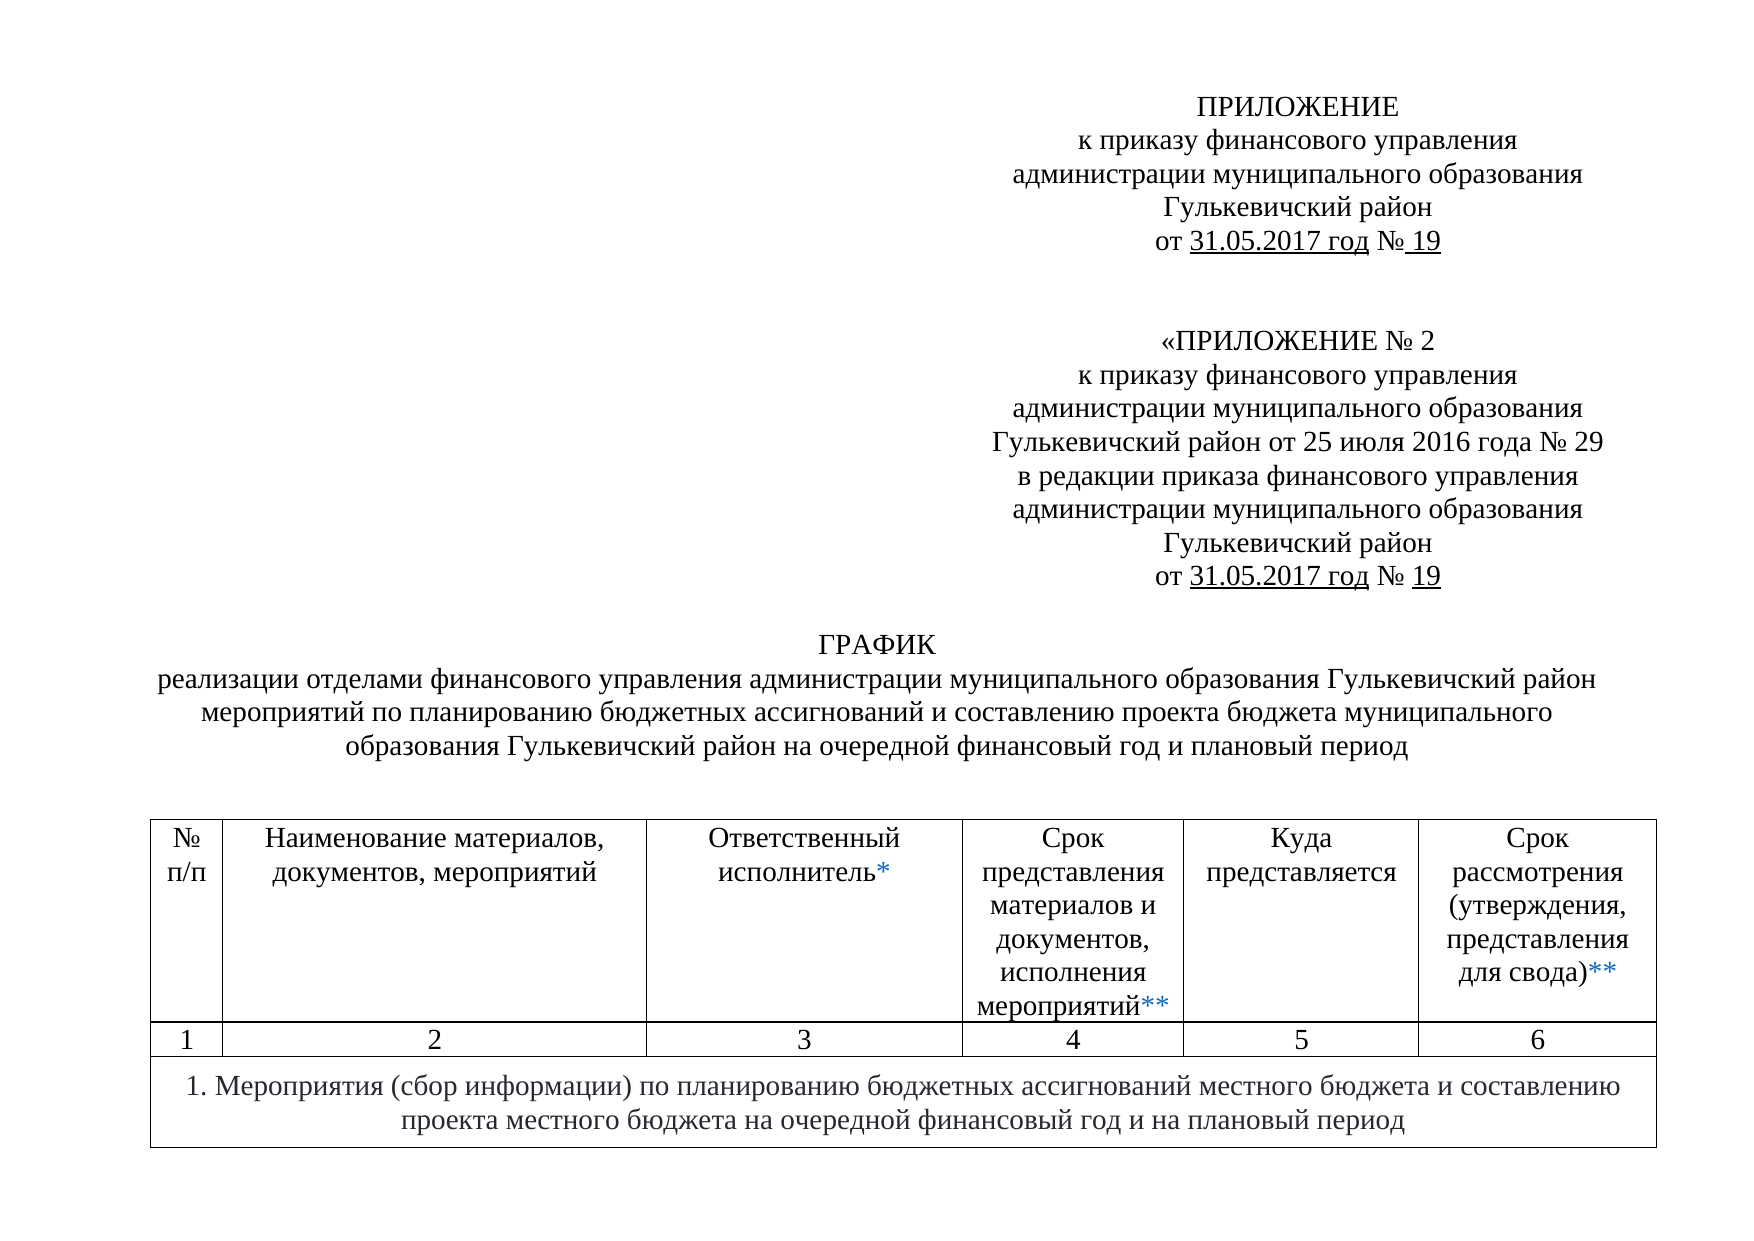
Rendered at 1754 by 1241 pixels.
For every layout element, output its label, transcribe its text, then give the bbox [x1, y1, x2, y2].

table_header Ответственный исполнитель* [647, 820, 962, 1021]
table_header Срок рассмотрения (утверждения, представления для свода)** [1419, 820, 1656, 1021]
table_cell 1. Мероприятия (сбор информации) по планированию бюджетных ассигнований местного бюджета и составлению проекта местного бюджета на очередной финансовый год и на плановый период [151, 1057, 1656, 1147]
text к приказу финансового управления администрации муниципального образования Гулькевичский район [992, 122, 1604, 223]
text от 31.05.2017 год № 19 [992, 223, 1604, 256]
text к приказу финансового управления администрации муниципального образования Гулькевичский район от 25 июля 2016 года № 29 [992, 357, 1604, 458]
table_header Срок представления материалов и документов, исполнения мероприятий** [963, 820, 1183, 1021]
text ПРИЛОЖЕНИЕ [992, 89, 1604, 122]
text «ПРИЛОЖЕНИЕ № 2 [992, 323, 1604, 357]
table_cell 5 [1184, 1023, 1418, 1056]
table_cell 1 [151, 1023, 222, 1056]
table_header Наименование материалов, документов, мероприятий [223, 820, 646, 1021]
table_cell 6 [1419, 1023, 1656, 1056]
table_cell 4 [963, 1023, 1183, 1056]
table_cell 3 [647, 1023, 962, 1056]
table_cell 2 [223, 1023, 646, 1056]
text в редакции приказа финансового управления администрации муниципального образования Гулькевичский район [992, 458, 1604, 558]
text реализации отделами финансового управления администрации муниципального образования Гулькевичский район мероприятий по планированию бюджетных ассигнований и составлению проекта бюджета муниципального образования Гулькевичский район на очередной финансовый год и плановый период [150, 661, 1604, 762]
table_header № п/п [151, 820, 222, 1021]
text от 31.05.2017 год № 19 [992, 558, 1604, 592]
table_header Куда представляется [1184, 820, 1418, 1021]
text ГРАФИК [150, 627, 1604, 661]
